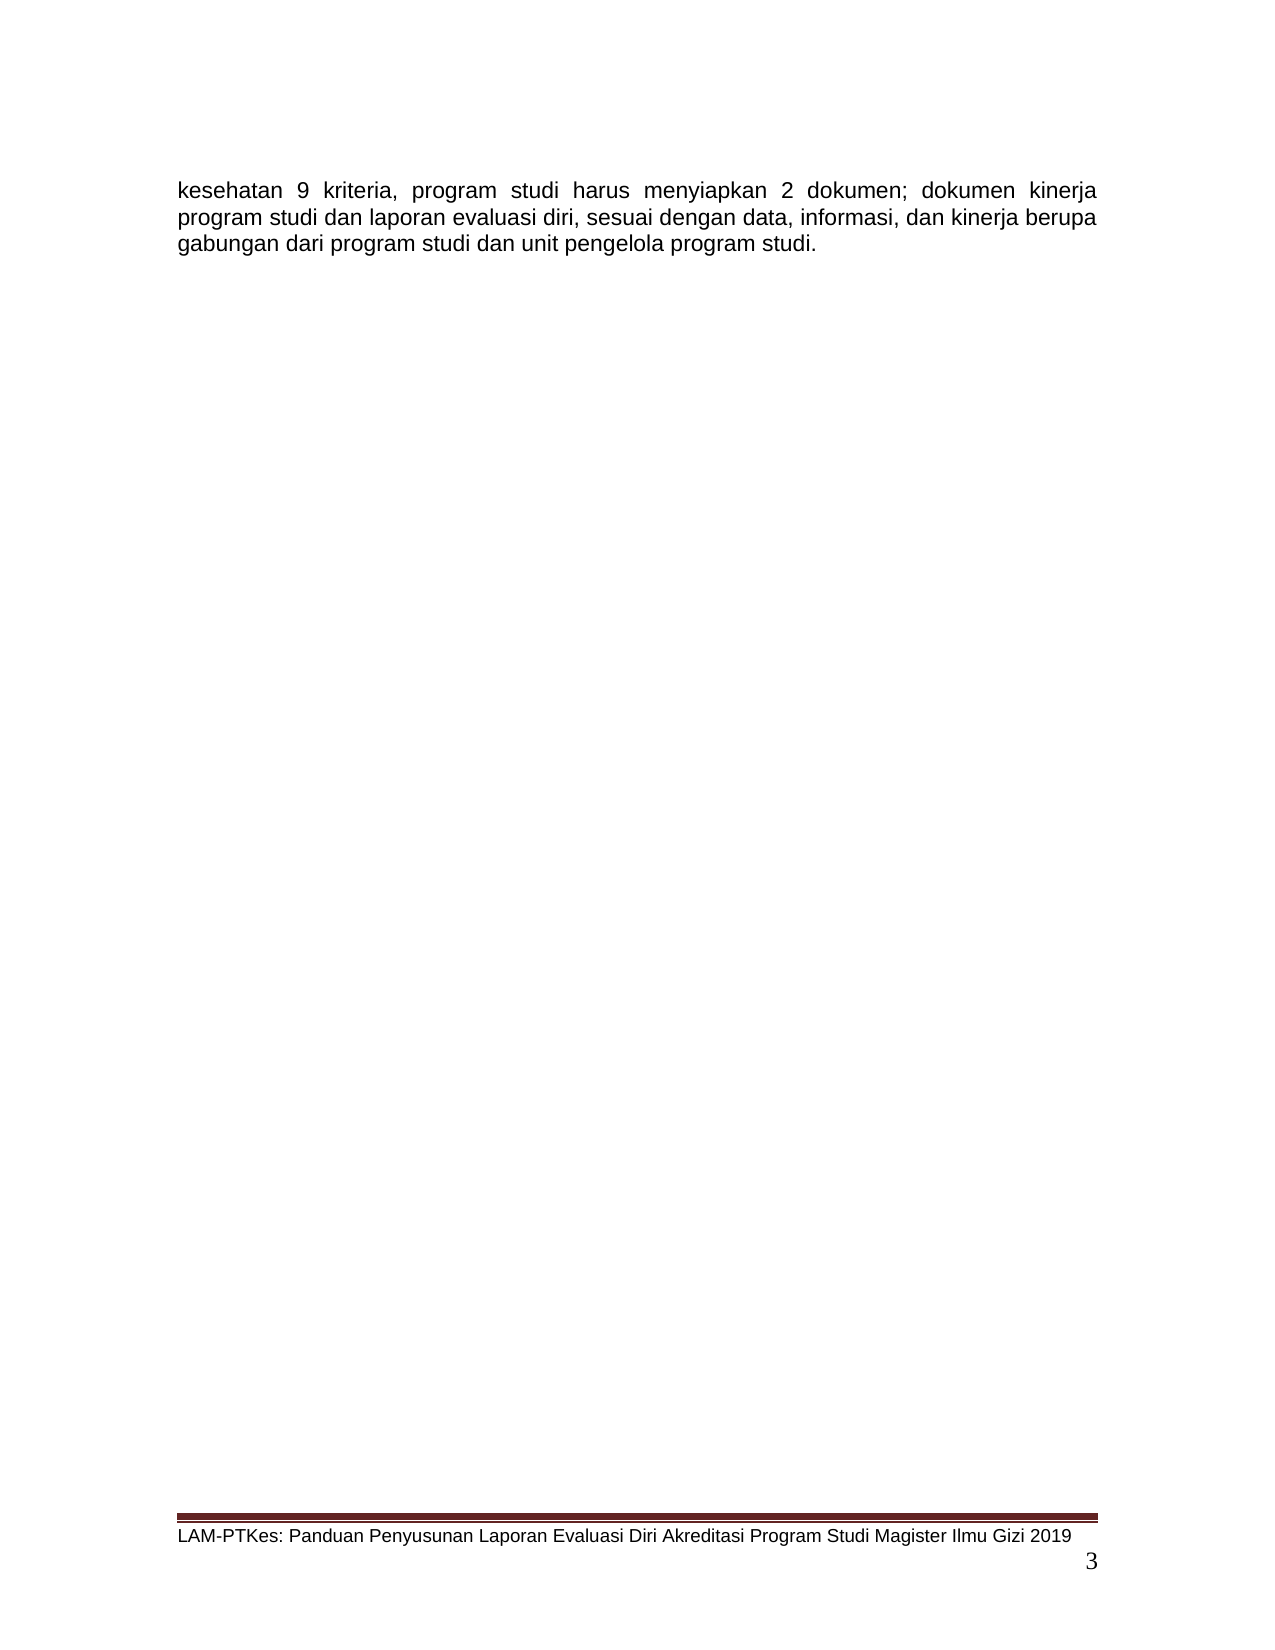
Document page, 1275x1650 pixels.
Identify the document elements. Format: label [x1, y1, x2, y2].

text [177, 177, 1098, 256]
